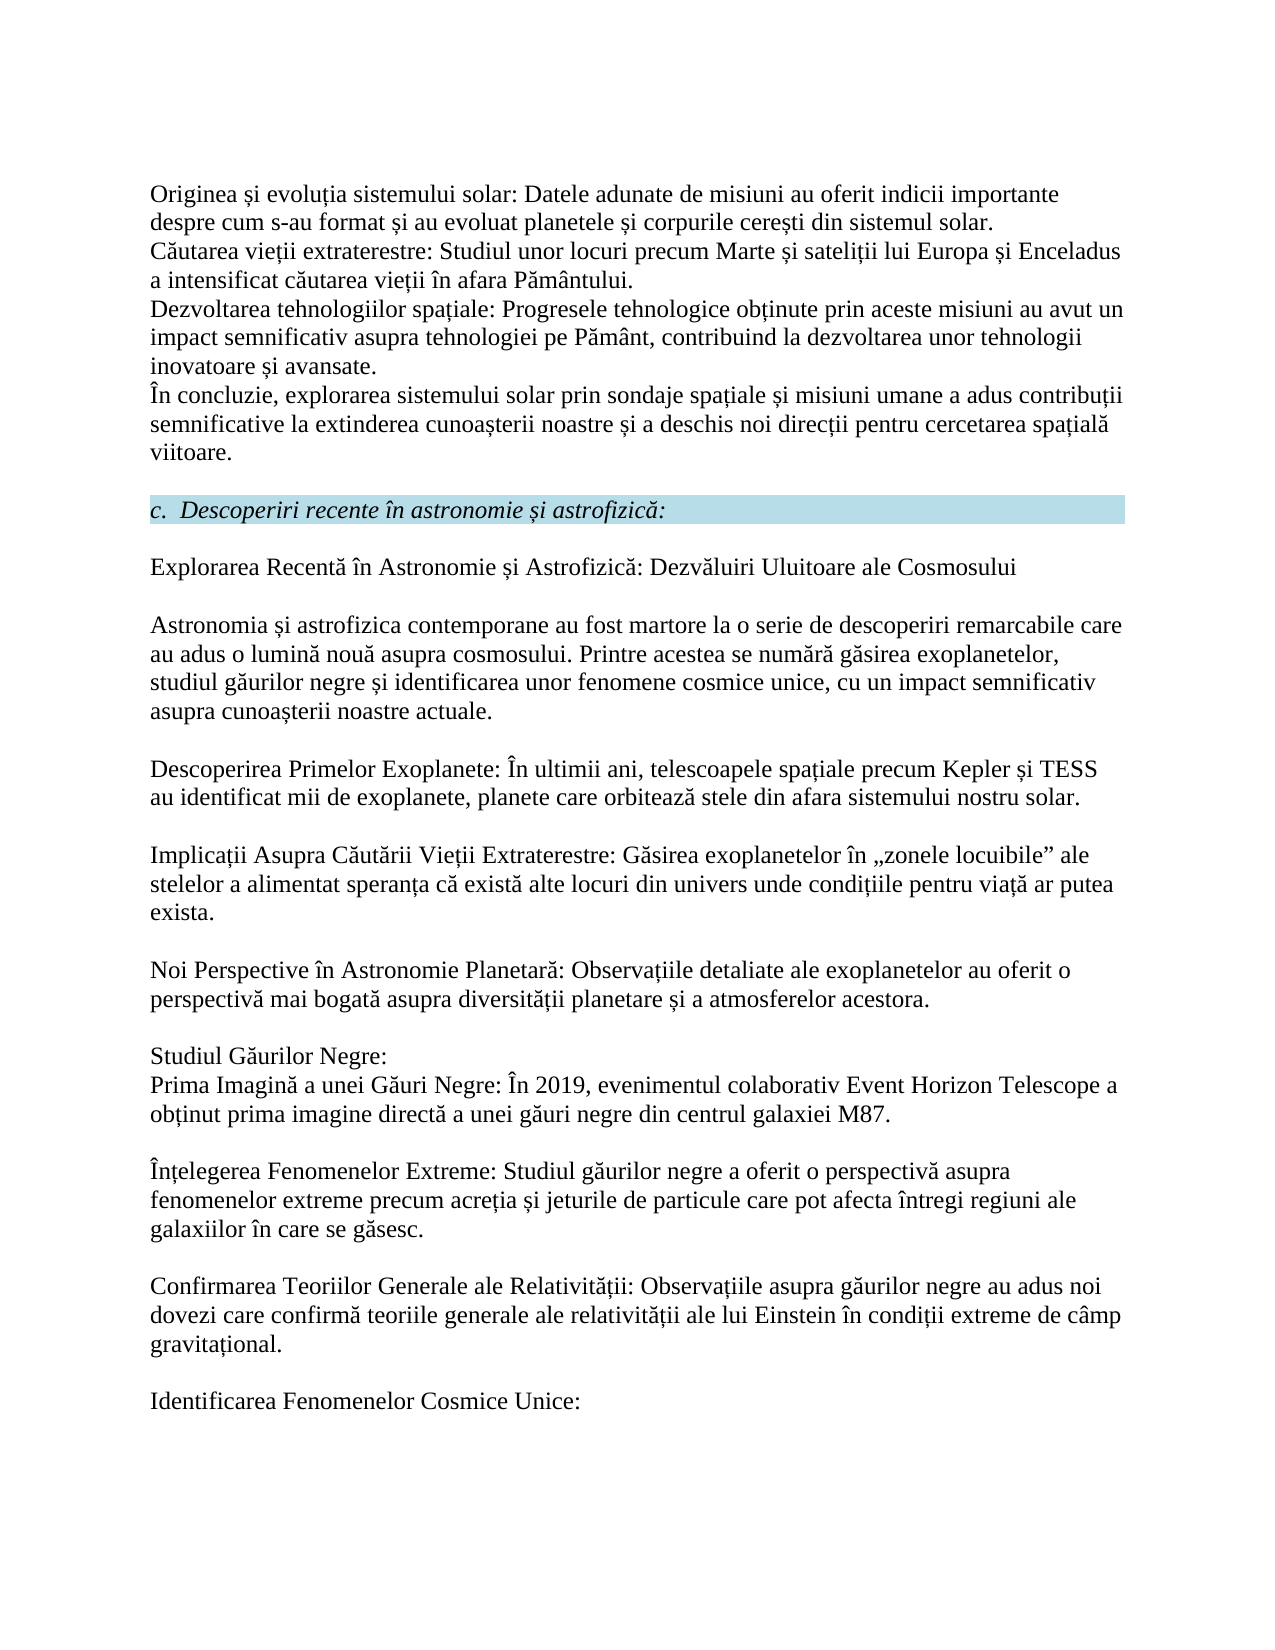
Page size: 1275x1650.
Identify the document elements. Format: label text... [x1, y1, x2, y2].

text Înțelegerea Fenomenelor Extreme: Studiul găurilor negre a oferit o perspectivă asupra fenomenelor extreme precum acreția și jeturile de particule care pot afecta întregi regiuni ale galaxiilor în care se găsesc. [150, 1156, 1125, 1242]
text Dezvoltarea tehnologiilor spațiale: Progresele tehnologice obținute prin aceste misiuni au avut un impact semnificativ asupra tehnologiei pe Pământ, contribuind la dezvoltarea unor tehnologii inovatoare și avansate. [150, 294, 1125, 380]
text Astronomia și astrofizica contemporane au fost martore la o serie de descoperiri remarcabile care au adus o lumină nouă asupra cosmosului. Printre acestea se numără găsirea exoplanetelor, studiul găurilor negre și identificarea unor fenomene cosmice unice, cu un impact semnificativ asupra cunoașterii noastre actuale. [150, 610, 1125, 725]
text Originea și evoluția sistemului solar: Datele adunate de misiuni au oferit indicii importante despre cum s-au format și au evoluat planetele și corpurile cerești din sistemul solar. [150, 179, 1125, 236]
text Studiul Găurilor Negre: [150, 1041, 1125, 1070]
text Căutarea vieții extraterestre: Studiul unor locuri precum Marte și sateliții lui Europa și Enceladus a intensificat căutarea vieții în afara Pământului. [150, 236, 1125, 294]
text Implicații Asupra Căutării Vieții Extraterestre: Găsirea exoplanetelor în „zonele locuibile” ale stelelor a alimentat speranța că există alte locuri din univers unde condițiile pentru viață ar putea exista. [150, 840, 1125, 926]
text Identificarea Fenomenelor Cosmice Unice: [150, 1386, 1125, 1415]
text c. Descoperiri recente în astronomie și astrofizică: [150, 495, 1125, 524]
text Explorarea Recentă în Astronomie și Astrofizică: Dezvăluiri Uluitoare ale Cosmosului [150, 552, 1125, 581]
text Noi Perspective în Astronomie Planetară: Observațiile detaliate ale exoplanetelor au oferit o perspectivă mai bogată asupra diversității planetare și a atmosferelor acestora. [150, 955, 1125, 1012]
text Prima Imagină a unei Găuri Negre: În 2019, evenimentul colaborativ Event Horizon Telescope a obținut prima imagine directă a unei găuri negre din centrul galaxiei M87. [150, 1070, 1125, 1127]
text Confirmarea Teoriilor Generale ale Relativității: Observațiile asupra găurilor negre au adus noi dovezi care confirmă teoriile generale ale relativității ale lui Einstein în condiții extreme de câmp gravitațional. [150, 1271, 1125, 1357]
text Descoperirea Primelor Exoplanete: În ultimii ani, telescoapele spațiale precum Kepler și TESS au identificat mii de exoplanete, planete care orbitează stele din afara sistemului nostru solar. [150, 754, 1125, 811]
text În concluzie, explorarea sistemului solar prin sondaje spațiale și misiuni umane a adus contribuții semnificative la extinderea cunoașterii noastre și a deschis noi direcții pentru cercetarea spațială viitoare. [150, 380, 1125, 466]
